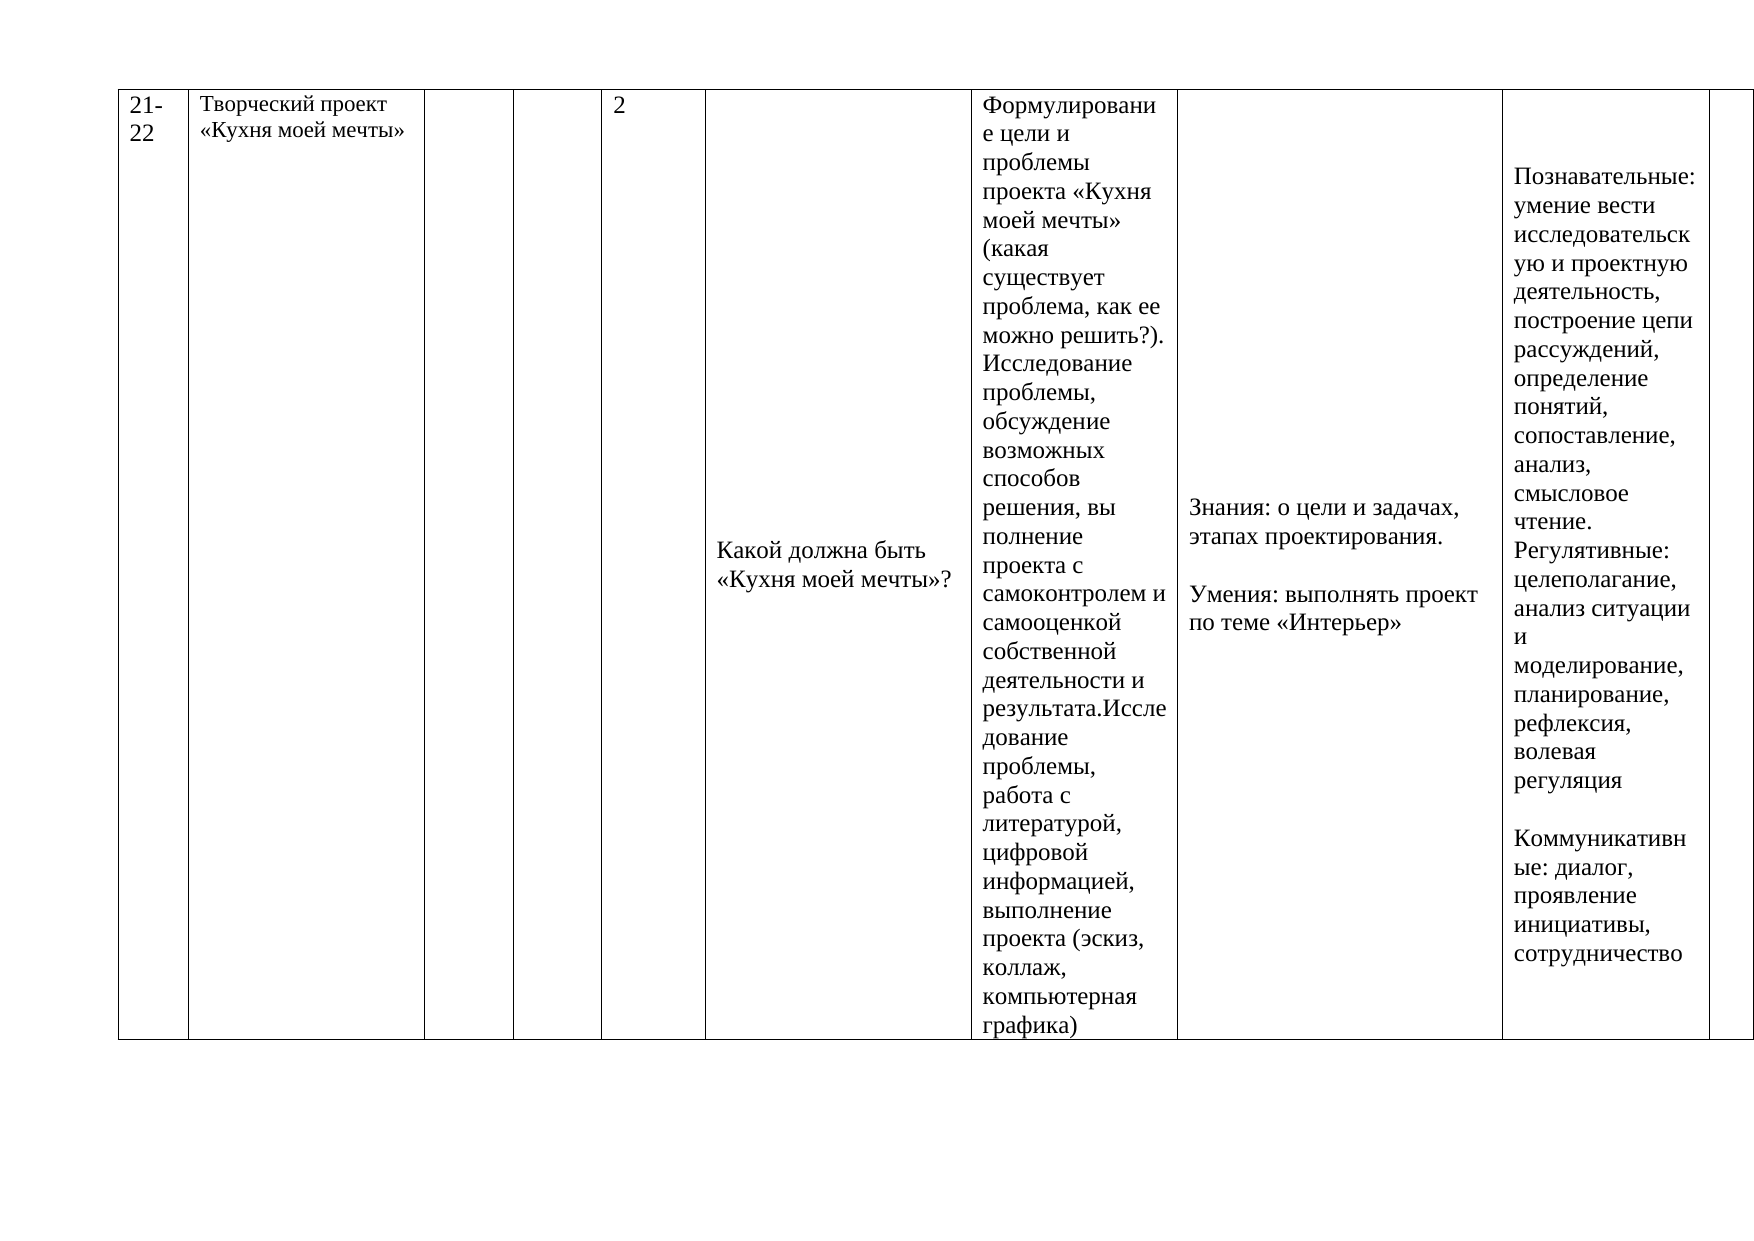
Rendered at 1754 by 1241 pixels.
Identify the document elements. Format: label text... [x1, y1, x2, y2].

table_cell Творческий проект «Кухня моей мечты» [189, 90, 424, 1038]
table_cell [1710, 90, 1753, 1038]
table_cell Знания: о цели и задачах, этапах проектирования. Умения: выполнять проект по теме «Интерьер» [1178, 90, 1502, 1038]
table_cell 21-22 [119, 90, 188, 1038]
table_cell Формулирование цели и проблемы проекта «Кухня моей мечты» (какая существует проблема, как ее можно решить?). Исследование проблемы, обсуждение возможных способов решения, вы​полнение проекта с самоконтролем и самооценкой собственной деятельности и результата.Исследование проблемы, работа с литературой, цифровой информацией, выполнение проекта (эскиз, коллаж, компьютерная графика) [972, 90, 1177, 1038]
table_cell Познавательные: умение вести исследовательскую и проектную деятельность, построение цепи рассуждений, определение понятий, сопоставление, анализ, смысловое чтение. Регулятивные: целеполагание, анализ ситуации и моделирование, планирование, рефлексия, волевая регуляция Коммуникативные: диалог, проявление инициативы, сотрудничество [1503, 90, 1709, 1038]
table_cell [514, 90, 601, 1038]
table_cell [425, 90, 513, 1038]
table_cell 2 [602, 90, 705, 1038]
table_cell Какой должна быть «Кухня моей мечты»? [706, 90, 971, 1038]
